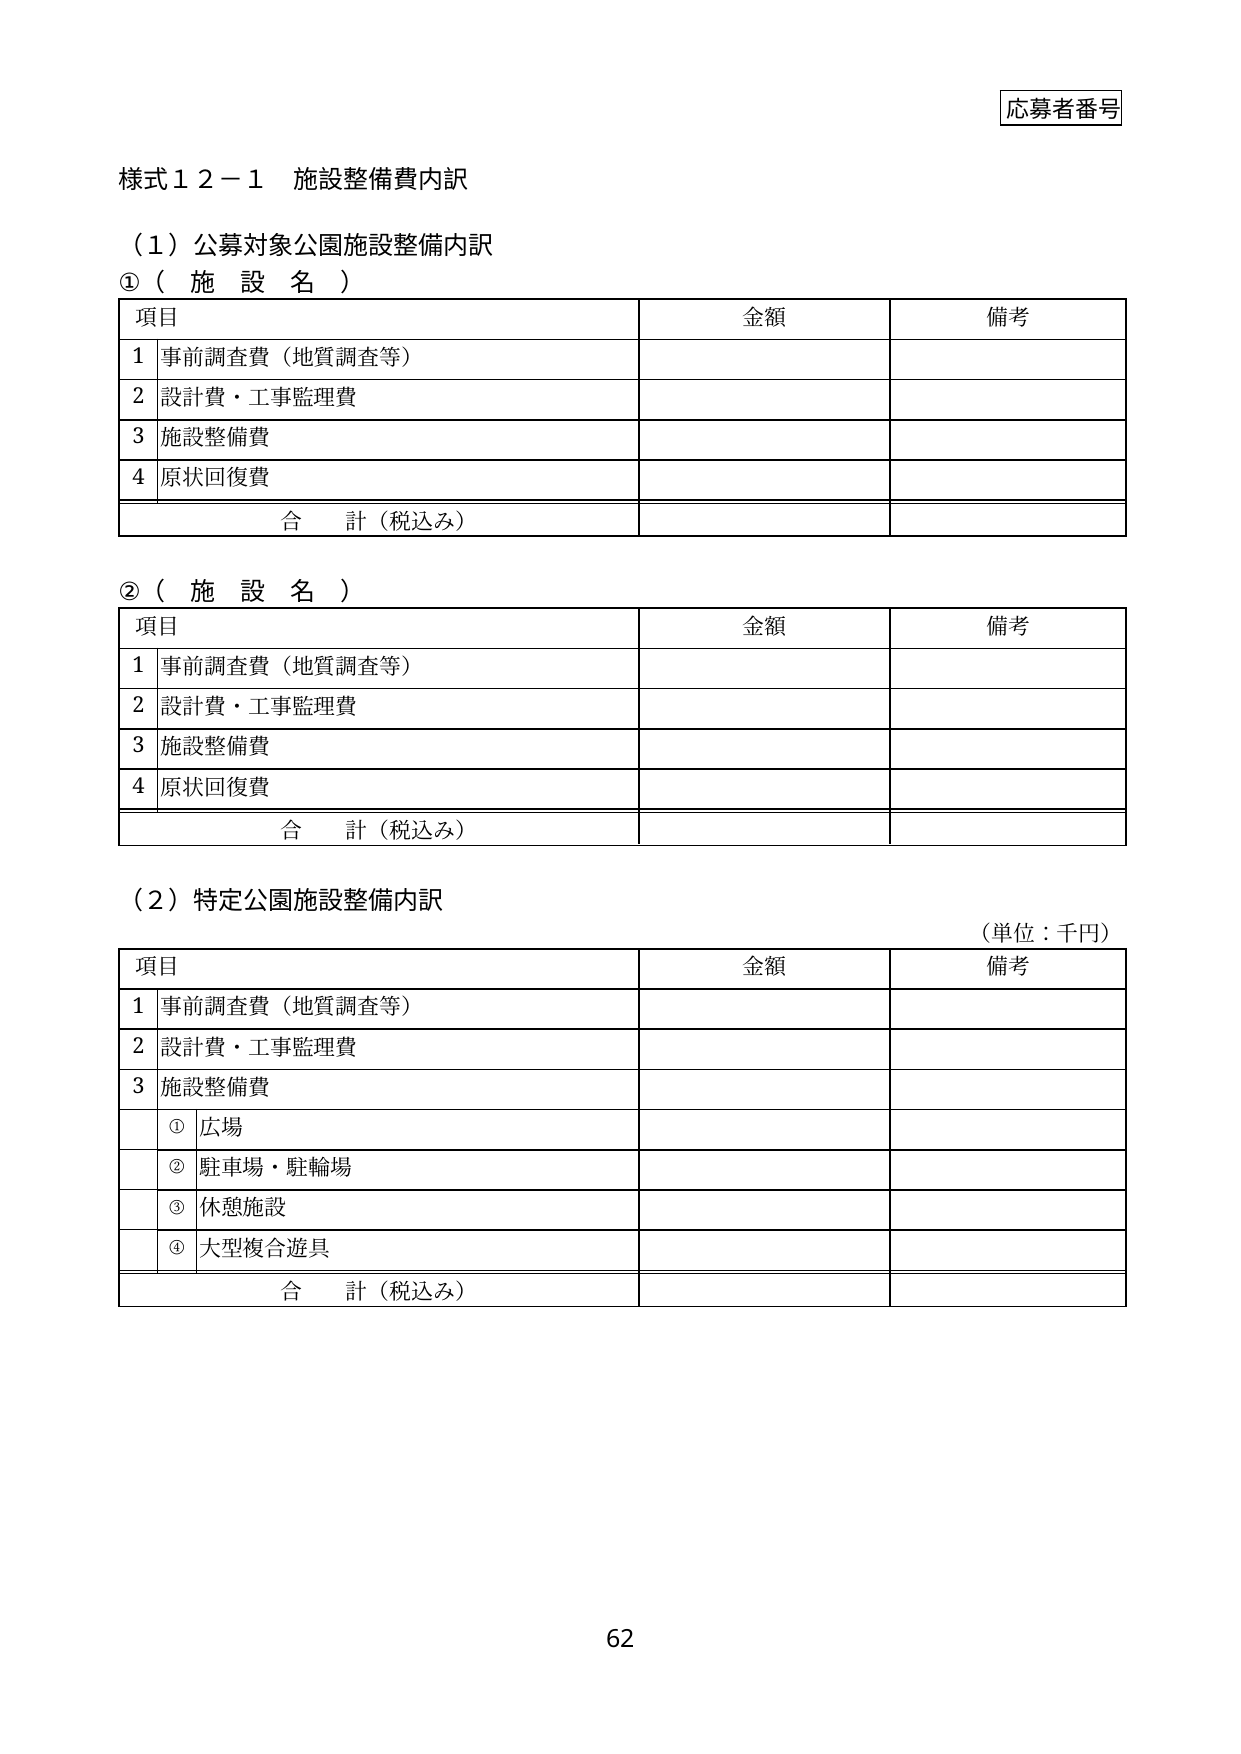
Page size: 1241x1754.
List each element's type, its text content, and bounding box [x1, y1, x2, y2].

table_cell [640, 770, 889, 808]
table_cell 4 [120, 770, 157, 808]
table_cell [120, 1110, 157, 1149]
text （単位：千円） [118, 916, 1122, 948]
table_cell 施設整備費 [158, 1070, 638, 1109]
table_cell [891, 461, 1125, 499]
table_cell [891, 730, 1125, 768]
table_cell [891, 1070, 1125, 1109]
table_cell [891, 1274, 1125, 1306]
text ①（ 施 設 名 ） [118, 262, 1122, 298]
table_cell 1 [120, 649, 157, 688]
table_cell 合 計（税込み） [120, 813, 638, 844]
table_header 項目 [120, 950, 196, 988]
table_header 金額 [640, 609, 889, 647]
table_cell [891, 380, 1125, 419]
table_cell ④ [158, 1231, 196, 1269]
table_cell 原状回復費 [158, 461, 638, 499]
table_cell [640, 689, 889, 728]
table_cell 2 [120, 689, 157, 728]
table_cell 4 [120, 461, 157, 499]
table_cell [640, 990, 889, 1028]
table_cell [891, 340, 1125, 379]
table_cell 広場 [197, 1110, 638, 1149]
table_cell [120, 1150, 157, 1189]
table_cell [891, 770, 1125, 808]
table_cell [640, 1070, 889, 1109]
subtitle 様式１２－１ 施設整備費内訳 [118, 160, 1122, 196]
table_cell [891, 1151, 1125, 1189]
table_cell 合 計（税込み） [120, 1274, 638, 1306]
table_cell 事前調査費（地質調査等） [158, 990, 638, 1028]
table_cell [891, 1110, 1125, 1149]
table_cell [891, 813, 1125, 844]
table_cell 施設整備費 [158, 421, 638, 459]
table_cell 1 [120, 340, 157, 379]
table_cell [640, 380, 889, 419]
table_cell [640, 730, 889, 768]
table_cell 2 [120, 1030, 157, 1068]
table_cell 設計費・工事監理費 [158, 689, 638, 728]
table_cell 2 [120, 380, 157, 419]
text （１）公募対象公園施設整備内訳 [118, 226, 1122, 262]
table_cell [640, 421, 889, 459]
table_cell 3 [120, 1070, 157, 1109]
table_header 備考 [891, 609, 1125, 647]
table_cell [891, 1030, 1125, 1068]
table_cell [640, 1030, 889, 1068]
table_header [196, 950, 638, 988]
table_cell [640, 504, 889, 535]
table_header 金額 [640, 950, 889, 988]
table_cell [640, 813, 889, 844]
table_cell [640, 1110, 889, 1149]
table_cell [891, 689, 1125, 728]
table_cell [891, 649, 1125, 688]
table_cell 合 計（税込み） [120, 504, 638, 535]
table_header 項目 [120, 609, 196, 647]
table_cell 1 [120, 990, 157, 1028]
table_cell 3 [120, 730, 157, 768]
table_cell [640, 461, 889, 499]
table_cell [640, 340, 889, 379]
table_cell ① [158, 1110, 196, 1149]
table_cell [640, 1151, 889, 1189]
table_cell [640, 1191, 889, 1229]
table_cell [640, 1274, 889, 1306]
table_cell 駐車場・駐輪場 [197, 1151, 638, 1189]
table_cell [120, 1190, 157, 1229]
table_header [196, 300, 638, 338]
table_cell [891, 1231, 1125, 1269]
table_cell [640, 649, 889, 688]
table_header 項目 [120, 300, 196, 338]
table_cell [891, 421, 1125, 459]
table_cell 事前調査費（地質調査等） [158, 340, 638, 379]
table_cell ② [158, 1151, 196, 1189]
text （２）特定公園施設整備内訳 [118, 880, 1122, 916]
table_cell [891, 990, 1125, 1028]
table_cell 施設整備費 [158, 730, 638, 768]
table_cell 3 [120, 421, 157, 459]
table_header 備考 [891, 950, 1125, 988]
table_cell [891, 504, 1125, 535]
table_header 金額 [640, 300, 889, 338]
table_cell [640, 1231, 889, 1269]
table_cell ③ [158, 1191, 196, 1229]
table_cell 設計費・工事監理費 [158, 1030, 638, 1068]
table_cell 事前調査費（地質調査等） [158, 649, 638, 688]
table_cell 休憩施設 [197, 1191, 638, 1229]
table_header 備考 [891, 300, 1125, 338]
table_cell 大型複合遊具 [197, 1231, 638, 1269]
table_cell 設計費・工事監理費 [158, 380, 638, 419]
table_cell [891, 1191, 1125, 1229]
table_header [196, 609, 638, 647]
table_cell 原状回復費 [158, 770, 638, 808]
table_cell [120, 1230, 157, 1269]
text ②（ 施 設 名 ） [118, 571, 1122, 607]
